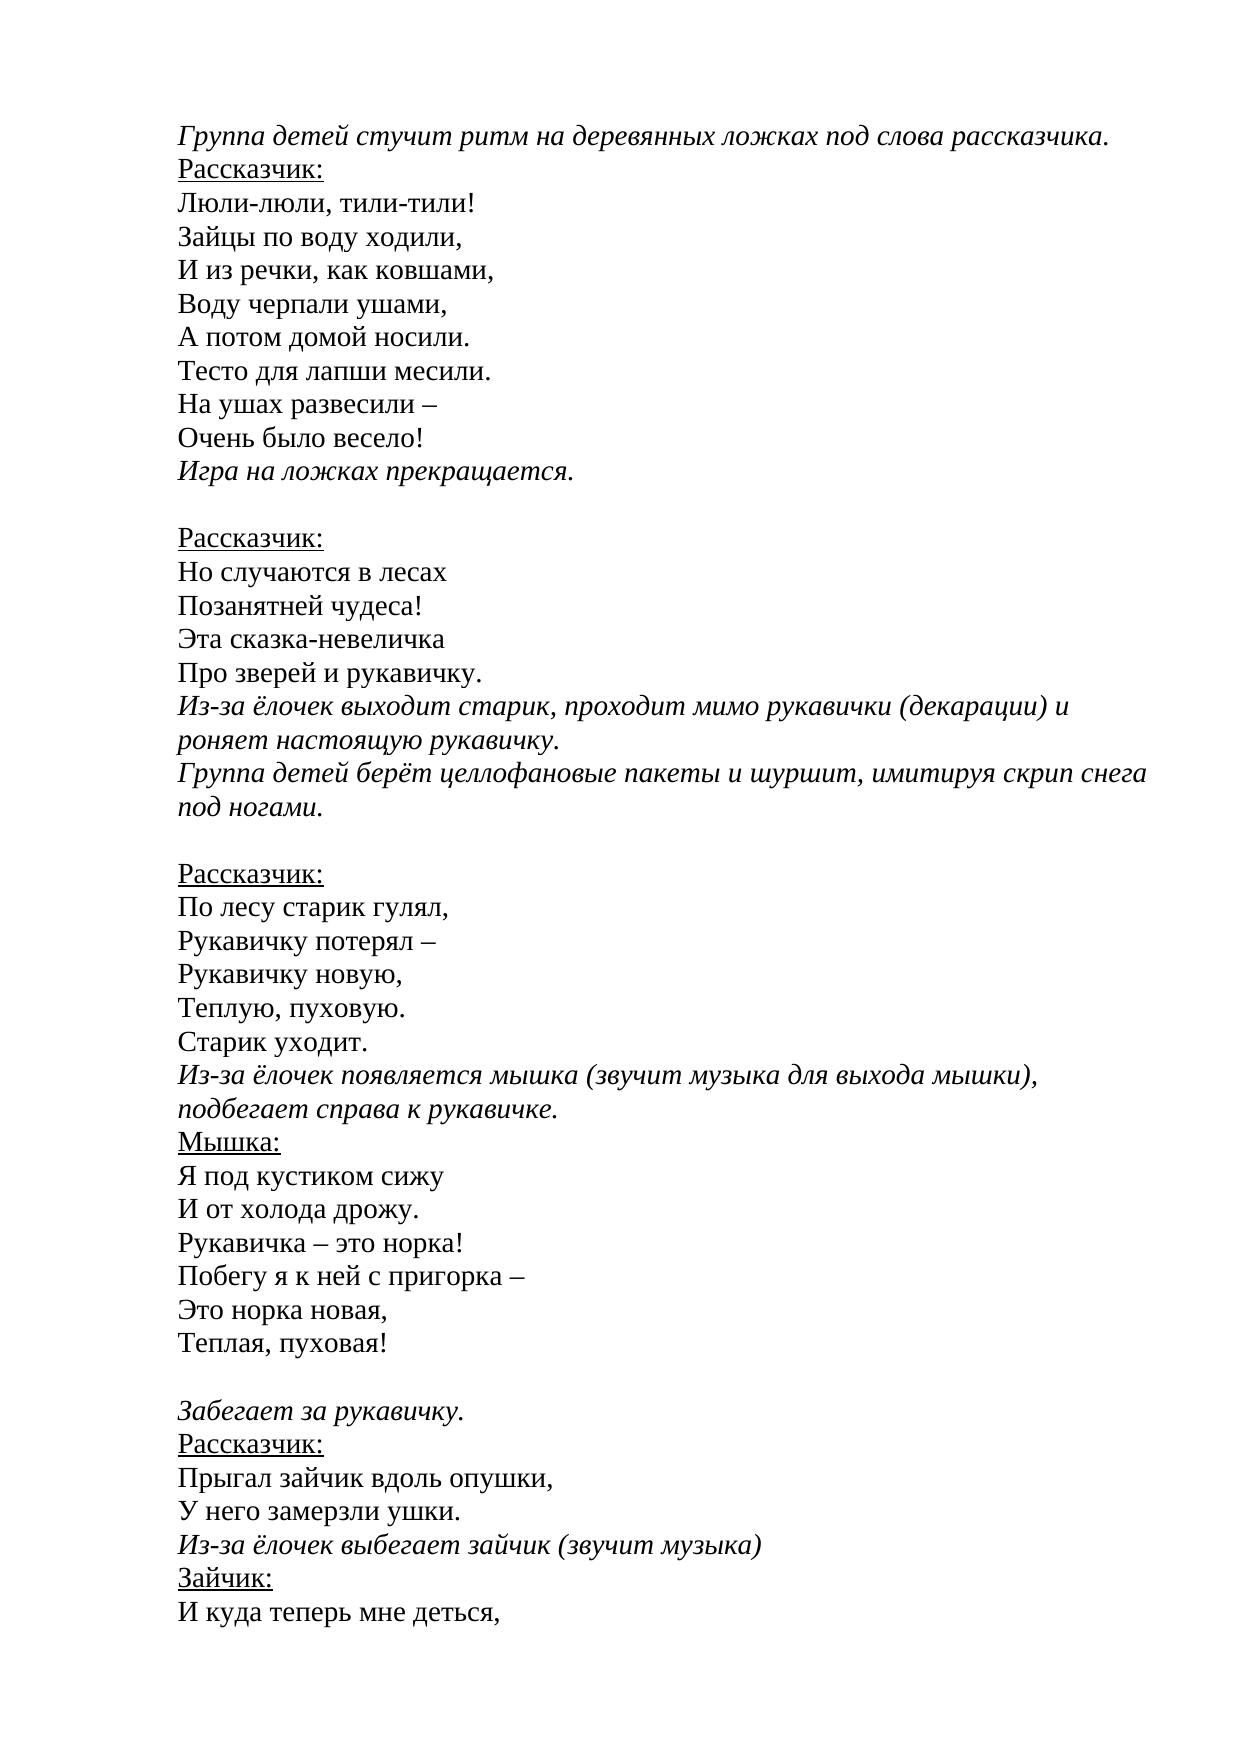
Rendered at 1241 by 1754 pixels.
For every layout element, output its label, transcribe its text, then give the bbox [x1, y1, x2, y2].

text Игра на ложках прекращается. [177, 453, 1152, 487]
text И от холода дрожу. Рукавичка – это норка! Побегу я к ней с пригорка – Это норка новая, Теплая, пуховая! [177, 1191, 1152, 1359]
text Рассказчик: По лесу старик гулял, Рукавичку потерял – Рукавичку новую, Теплую, пуховую. Старик уходит. Из-за ёлочек появляется мышка (звучит музыка для выхода мышки), подбегает справа к рукавичке. Мышка: Я под кустиком сижу [177, 856, 1152, 1191]
text Рассказчик: Но случаются в лесах Позанятней чудеса! Эта сказка-невеличка Про зверей и рукавичку. Из-за ёлочек выходит старик, проходит мимо рукавички (декарации) и роняет настоящую рукавичку. Группа детей берёт целлофановые пакеты и шуршит, имитируя скрип снега под ногами. [177, 487, 1152, 822]
